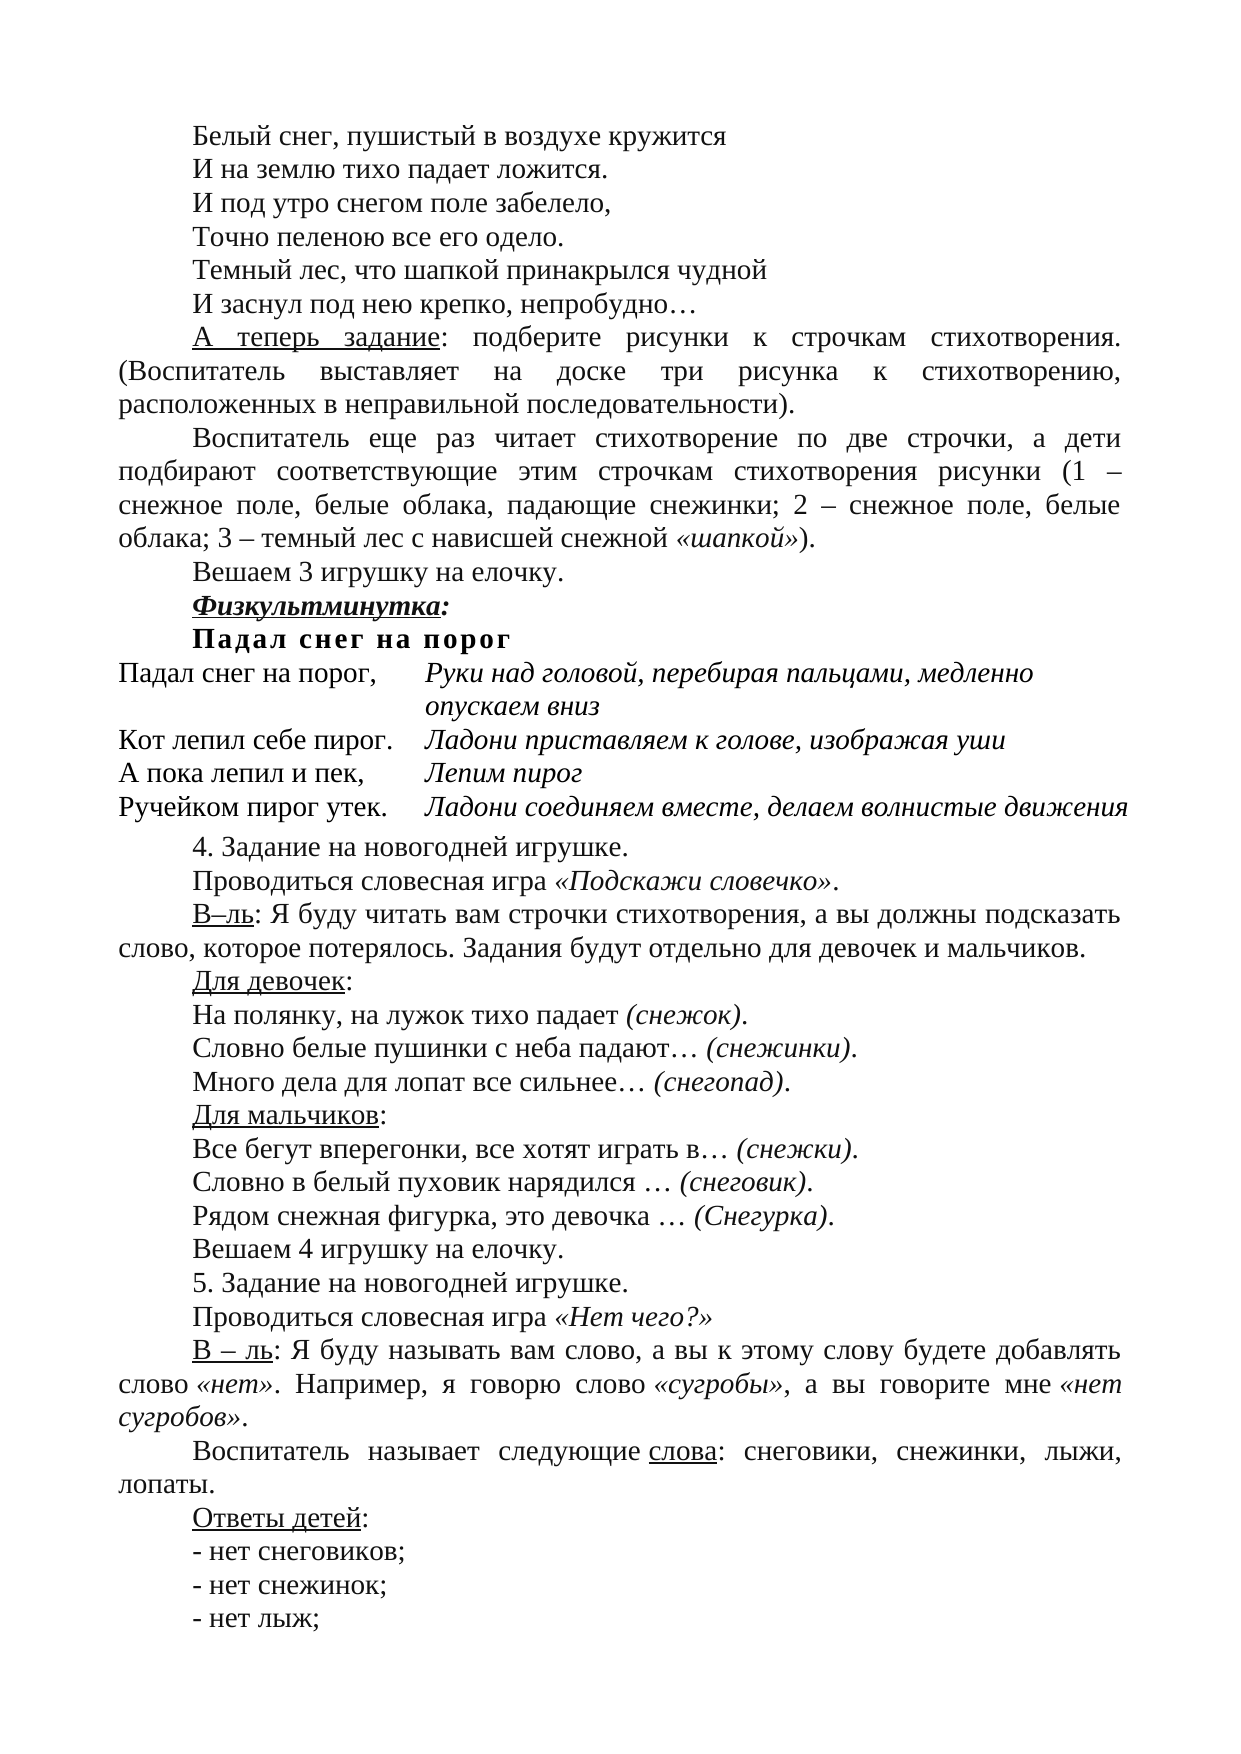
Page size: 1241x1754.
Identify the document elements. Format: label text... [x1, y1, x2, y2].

text И заснул под нею крепко, непробудно… [118, 286, 1122, 319]
text Падал снег на порог [118, 621, 1122, 655]
text Для мальчиков: [118, 1097, 1122, 1131]
text - нет лыж; [118, 1601, 1122, 1634]
text Рядом снежная фигурка, это девочка … (Снегурка). [118, 1198, 1122, 1232]
text Воспитатель еще раз читает стихотворение по две строчки, а дети подбирают соответствующие этим строчкам стихотворения рисунки (1 – снежное поле, белые облака, падающие снежинки; 2 – снежное поле, белые облака; 3 – темный лес с нависшей снежной «шапкой»). [118, 420, 1122, 554]
text - нет снеговиков; [118, 1533, 1122, 1567]
text Все бегут вперегонки, все хотят играть в… (снежки). [118, 1131, 1122, 1164]
text - нет снежинок; [118, 1567, 1122, 1601]
text Проводиться словесная игра «Подскажи словечко». [118, 863, 1122, 896]
text Физкультминутка: [118, 588, 1122, 621]
text И под утро снегом поле забелело, [118, 185, 1122, 219]
text В – ль: Я буду называть вам слово, а вы к этому слову будете добавлять слово «нет». Например, я говорю слово «сугробы», а вы говорите мне «нет сугробов». [118, 1332, 1122, 1433]
text В–ль: Я буду читать вам строчки стихотворения, а вы должны подсказать слово, которое потерялось. Задания будут отдельно для девочек и мальчиков. [118, 896, 1122, 963]
text Словно белые пушинки с неба падают… (снежинки). [118, 1030, 1122, 1064]
text Темный лес, что шапкой принакрылся чудной [118, 252, 1122, 286]
text Ответы детей: [118, 1500, 1122, 1533]
text Белый снег, пушистый в воздухе кружится [118, 118, 1122, 152]
text Для девочек: [118, 963, 1122, 997]
text И на землю тихо падает ложится. [118, 152, 1122, 185]
table_header Падал снег на порог, Кот лепил себе пирог. А пока лепил и пек, Ручейком пирог утек. [107, 655, 413, 829]
text Вешаем 3 игрушку на елочку. [118, 554, 1122, 588]
table_header Руки над головой, перебирая пальцами, медленно опускаем вниз Ладони приставляем к голове, изображая уши Лепим пирог Ладони соединяем вместе, делаем волнистые движения [414, 655, 1152, 829]
text Проводиться словесная игра «Нет чего?» [118, 1299, 1122, 1332]
text Воспитатель называет следующие слова: снеговики, снежинки, лыжи, лопаты. [118, 1433, 1122, 1500]
text 4. Задание на новогодней игрушке. [118, 829, 1122, 863]
text Вешаем 4 игрушку на елочку. [118, 1232, 1122, 1265]
text Точно пеленою все его одело. [118, 219, 1122, 252]
text На полянку, на лужок тихо падает (снежок). [118, 997, 1122, 1030]
text Много дела для лопат все сильнее… (снегопад). [118, 1064, 1122, 1097]
text Словно в белый пуховик нарядился … (снеговик). [118, 1164, 1122, 1198]
text 5. Задание на новогодней игрушке. [118, 1265, 1122, 1299]
text А теперь задание: подберите рисунки к строчкам стихотворения. (Воспитатель выставляет на доске три рисунка к стихотворению, расположенных в неправильной последовательности). [118, 319, 1122, 420]
